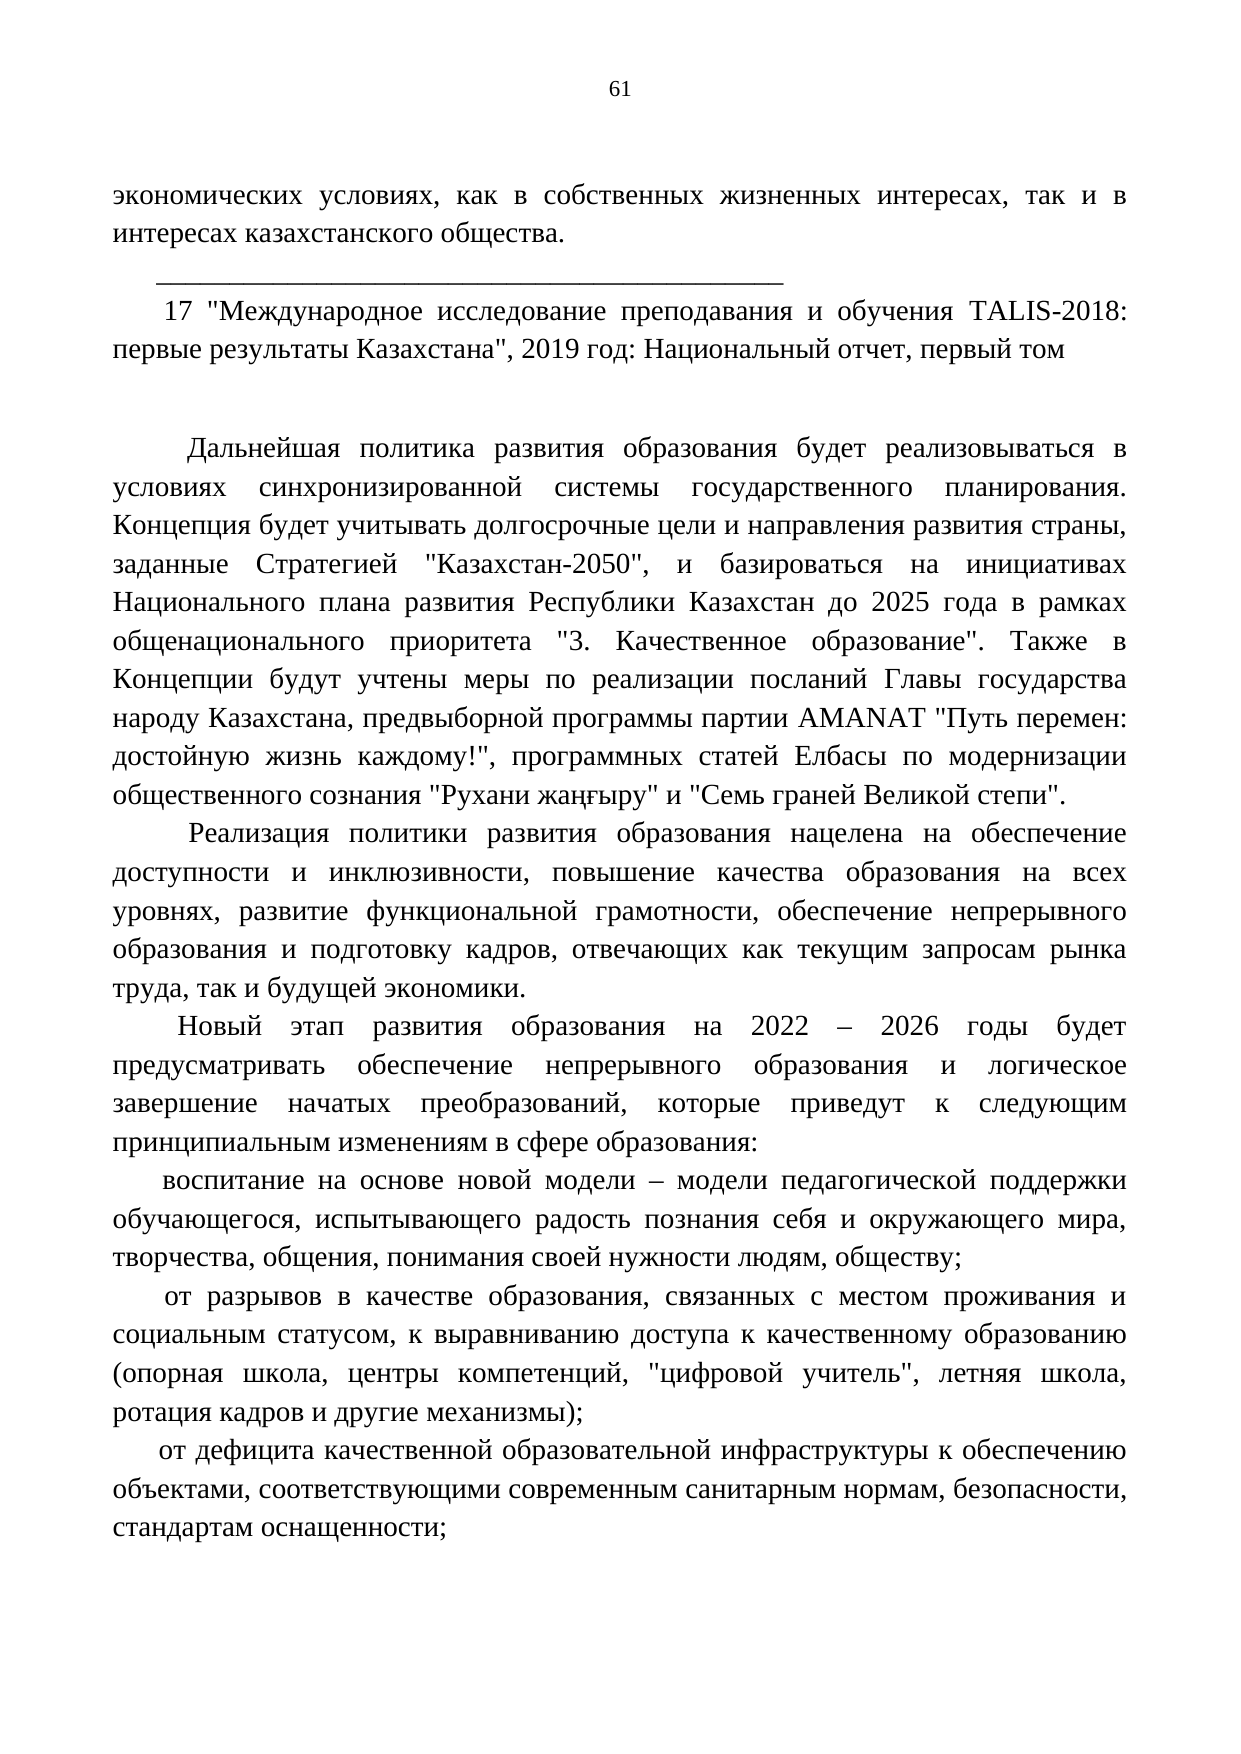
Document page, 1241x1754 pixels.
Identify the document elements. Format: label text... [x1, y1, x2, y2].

text Новый этап развития образования на 2022 – 2026 годы будет предусматривать обеспечение непрерывного образования и логическое завершение начатых преобразований, которые приведут к следующим принципиальным изменениям в сфере образования: [112, 1008, 1128, 1157]
text ___________________________________________ [112, 254, 1128, 288]
text от разрывов в качестве образования, связанных с местом проживания и социальным статусом, к выравниванию доступа к качественному образованию (опорная школа, центры компетенций, "цифровой учитель", летняя школа, ротация кадров и другие механизмы); [112, 1278, 1128, 1427]
text 17 "Международное исследование преподавания и обучения TALIS-2018: первые результаты Казахстана", 2019 год: Национальный отчет, первый том [112, 293, 1128, 365]
text от дефицита качественной образовательной инфраструктуры к обеспечению объектами, соответствующими современным санитарным нормам, безопасности, стандартам оснащенности; [112, 1432, 1128, 1543]
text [112, 177, 1128, 249]
text Дальнейшая политика развития образования будет реализовываться в условиях синхронизированной системы государственного планирования. Концепция будет учитывать долгосрочные цели и направления развития страны, заданные Стратегией "Казахстан-2050", и базироваться на инициативах Национального плана развития Республики Казахстан до 2025 года в рамках общенационального приоритета "3. Качественное образование". Также в Концепции будут учтены меры по реализации посланий Главы государства народу Казахстана, предвыборной программы партии AMANAT "Путь перемен: достойную жизнь каждому!", программных статей Елбасы по модернизации общественного сознания "Рухани жаңғыру" и "Семь граней Великой степи". [112, 430, 1128, 811]
text воспитание на основе новой модели – модели педагогической поддержки обучающегося, испытывающего радость познания себя и окружающего мира, творчества, общения, понимания своей нужности людям, обществу; [112, 1162, 1128, 1273]
text Реализация политики развития образования нацелена на обеспечение доступности и инклюзивности, повышение качества образования на всех уровнях, развитие функциональной грамотности, обеспечение непрерывного образования и подготовку кадров, отвечающих как текущим запросам рынка труда, так и будущей экономики. [112, 816, 1128, 1003]
